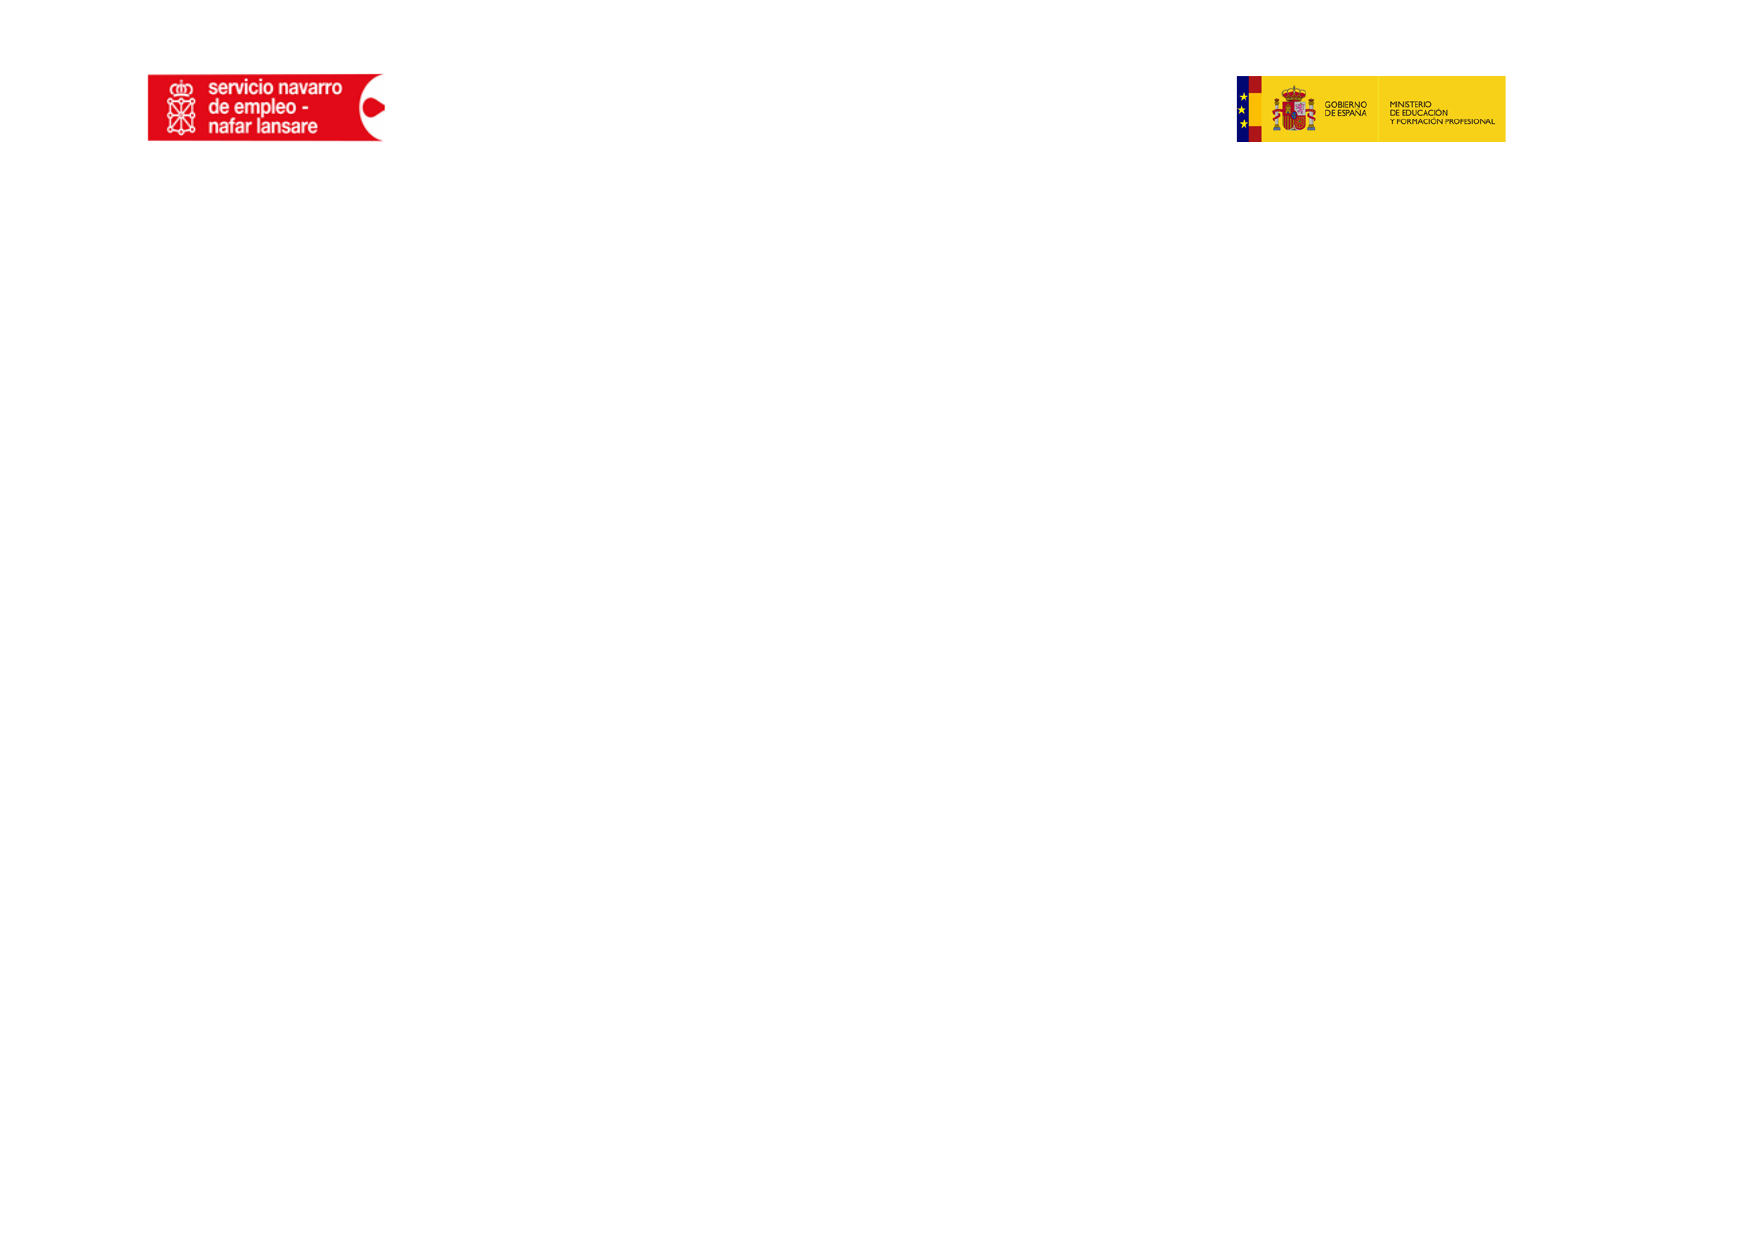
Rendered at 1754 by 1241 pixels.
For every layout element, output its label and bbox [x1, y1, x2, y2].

picture [147, 73, 386, 142]
picture [1236, 76, 1506, 142]
